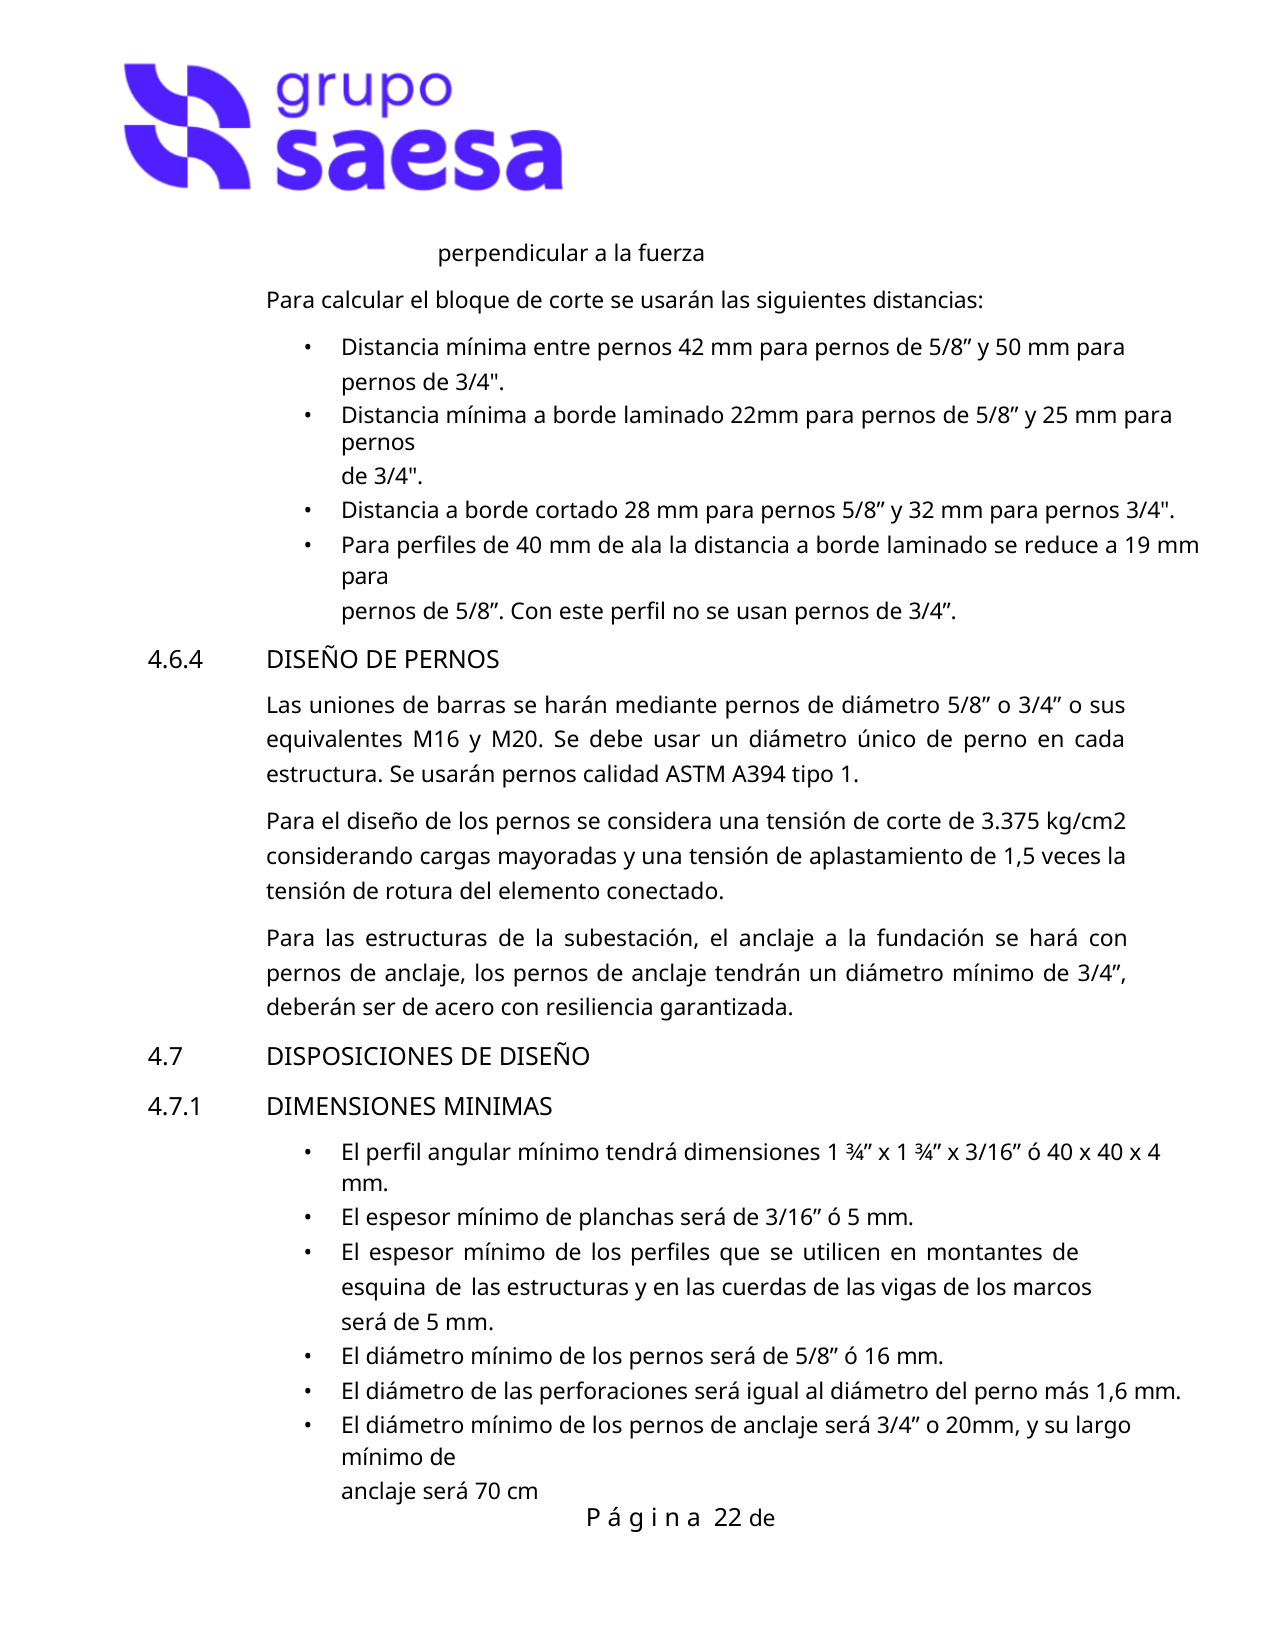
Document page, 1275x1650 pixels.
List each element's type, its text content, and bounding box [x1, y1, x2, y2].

subtitle DISEÑO DE PERNOS [148, 642, 1200, 676]
subtitle DIMENSIONES MINIMAS [148, 1089, 1200, 1123]
list Distancia mínima entre pernos 42 mm para pernos de 5/8” y 50 mm para pernos de 3/4". [303, 331, 1128, 397]
text perpendicular a la fuerza [437, 236, 1200, 268]
text pernos de 5/8”. Con este perfil no se usan pernos de 3/4”. [341, 595, 1200, 626]
list Para perfiles de 40 mm de ala la distancia a borde laminado se reduce a 19 mm para [303, 529, 1200, 591]
picture [112, 54, 569, 195]
text Para el diseño de los pernos se considera una tensión de corte de 3.375 kg/cm2 considerando cargas mayoradas y una tensión de aplastamiento de 1,5 veces la tensión de rotura del elemento conectado. [266, 805, 1127, 906]
list El perfil angular mínimo tendrá dimensiones 1 ¾” x 1 ¾” x 3/16” ó 40 x 40 x 4 mm. [303, 1135, 1200, 1198]
text Para calcular el bloque de corte se usarán las siguientes distancias: [266, 284, 1200, 315]
list El diámetro de las perforaciones será igual al diámetro del perno más 1,6 mm. [303, 1375, 1200, 1406]
list Distancia a borde cortado 28 mm para pernos 5/8” y 32 mm para pernos 3/4". [303, 494, 1200, 526]
text Para las estructuras de la subestación, el anclaje a la fundación se hará con pernos de anclaje, los pernos de anclaje tendrán un diámetro mínimo de 3/4”, deberán ser de acero con resiliencia garantizada. [266, 922, 1128, 1023]
text Las uniones de barras se harán mediante pernos de diámetro 5/8” o 3/4” o sus equivalentes M16 y M20. Se debe usar un diámetro único de perno en cada estructura. Se usarán pernos calidad ASTM A394 tipo 1. [266, 689, 1127, 789]
list Distancia mínima a borde laminado 22mm para pernos de 5/8” y 25 mm para pernos [303, 401, 1200, 456]
list El diámetro mínimo de los pernos de anclaje será 3/4” o 20mm, y su largo mínimo de [303, 1409, 1200, 1472]
text anclaje será 70 cm [341, 1475, 1200, 1506]
text de 3/4". [341, 460, 1200, 491]
list El espesor mínimo de planchas será de 3/16” ó 5 mm. [303, 1201, 1200, 1232]
subtitle DISPOSICIONES DE DISEÑO [148, 1039, 1200, 1073]
list El espesor mínimo de los perfiles que se utilicen en montantes de esquina de las estructuras y en las cuerdas de las vigas de los marcos será de 5 mm. [303, 1236, 1127, 1337]
list El diámetro mínimo de los pernos será de 5/8” ó 16 mm. [303, 1340, 1200, 1371]
